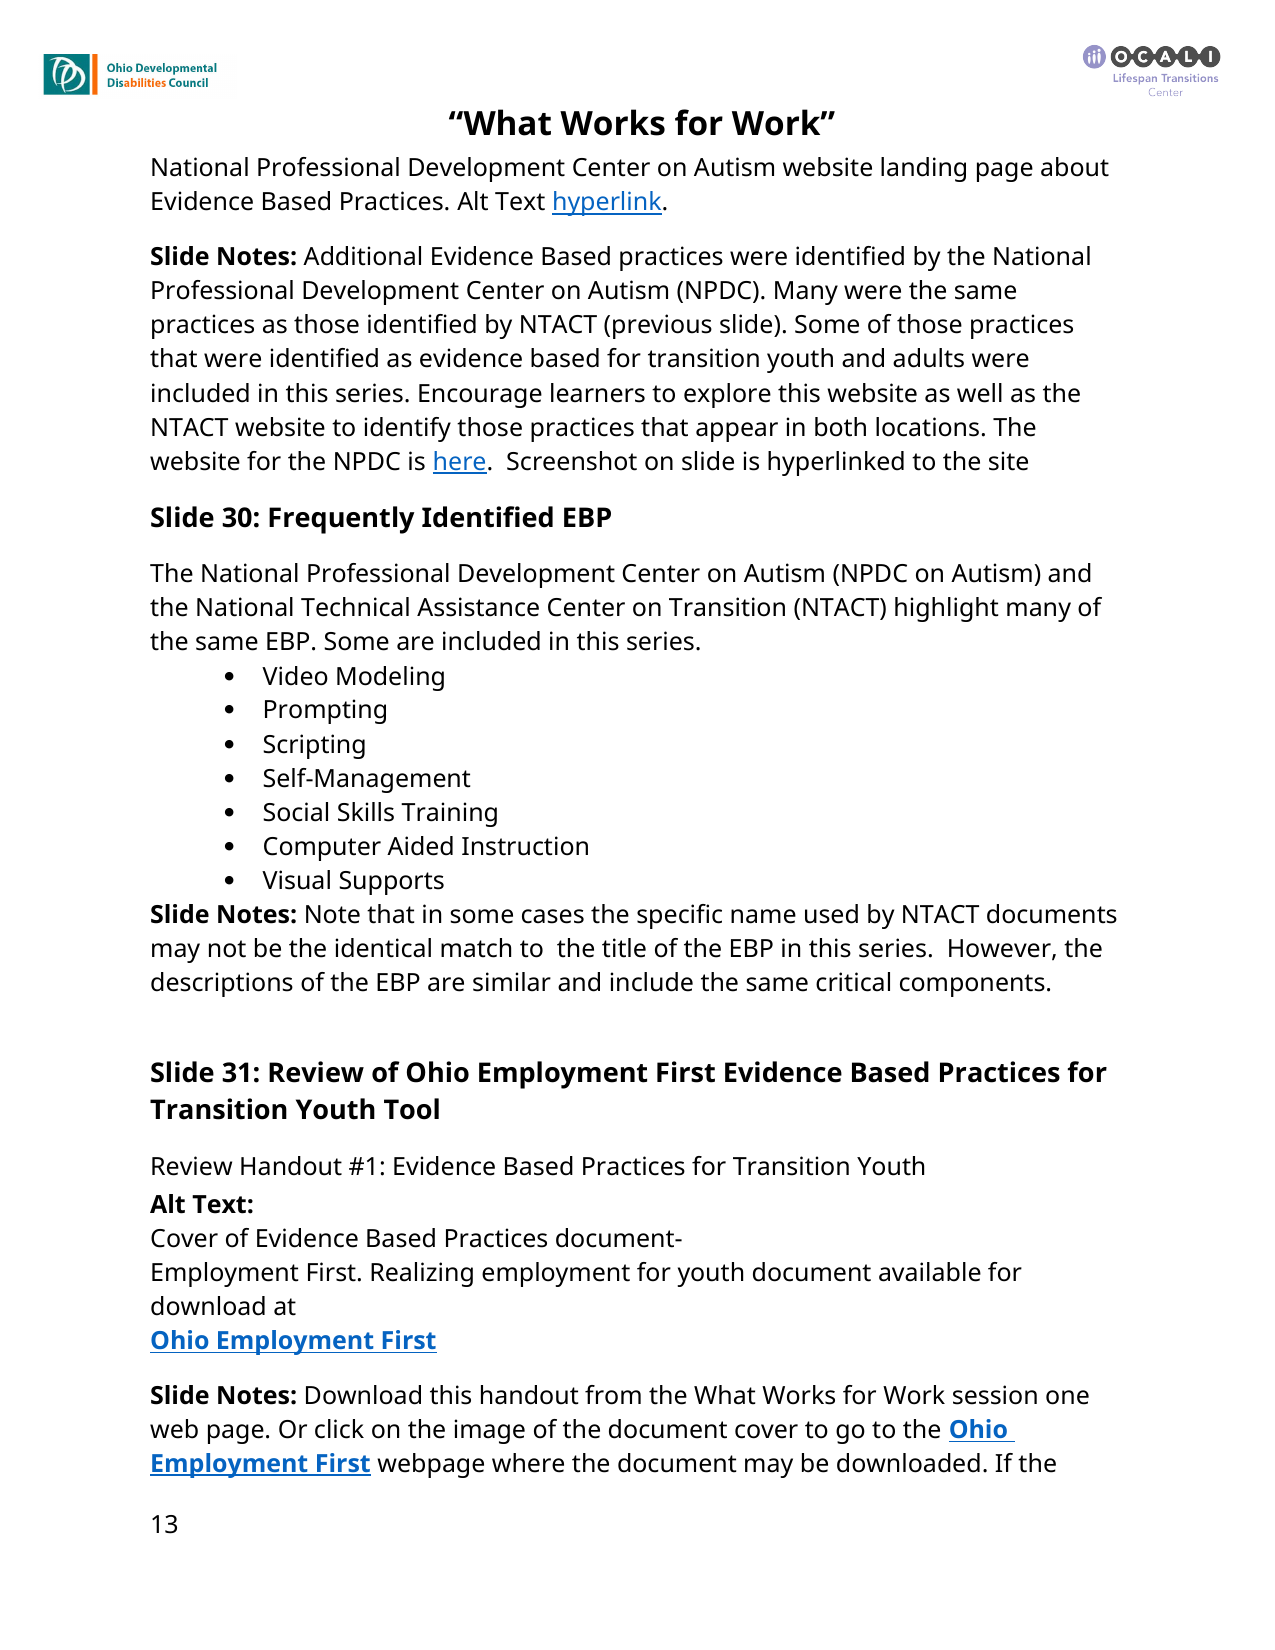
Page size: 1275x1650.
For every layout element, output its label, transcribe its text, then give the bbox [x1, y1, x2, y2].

subtitle Slide 30: Frequently Identified EBP [150, 498, 1125, 535]
text Employment First. Realizing employment for youth document available for download at [150, 1254, 1125, 1323]
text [150, 1378, 1125, 1480]
text Cover of Evidence Based Practices document- [150, 1221, 1125, 1254]
picture [38, 54, 238, 99]
text Ohio Employment First [150, 1323, 1125, 1357]
text The National Professional Development Center on Autism (NPDC on Autism) and the National Technical Assistance Center on Transition (NTACT) highlight many of the same EBP. Some are included in this series. [150, 556, 1125, 658]
text Slide Notes: Note that in some cases the specific name used by NTACT documents may not be the identical match to the title of the EBP in this series. However, the descriptions of the EBP are similar and include the same critical components. [150, 897, 1125, 999]
list Video Modeling [225, 658, 1125, 692]
list Social Skills Training [225, 794, 1125, 828]
text Review Handout #1: Evidence Based Practices for Transition Youth [150, 1148, 1125, 1182]
list Scripting [225, 726, 1125, 760]
picture [1080, 43, 1224, 99]
list Visual Supports [225, 862, 1125, 897]
text Slide Notes: Additional Evidence Based practices were identified by the National Professional Development Center on Autism (NPDC). Many were the same practices as those identified by NTACT (previous slide). Some of those practices that were identified as evidence based for transition youth and adults were included in this series. Encourage learners to explore this website as well as the NTACT website to identify those practices that appear in both locations. The website for the NPDC is here. Screenshot on slide is hyperlinked to the site [150, 239, 1125, 477]
text National Professional Development Center on Autism website landing page about Evidence Based Practices. Alt Text hyperlink. [150, 150, 1125, 218]
subtitle Alt Text: [150, 1186, 1125, 1221]
subtitle Slide 31: Review of Ohio Employment First Evidence Based Practices for Transition Youth Tool [150, 1054, 1125, 1127]
list Computer Aided Instruction [225, 828, 1125, 862]
list Prompting [225, 692, 1125, 726]
list Self-Management [225, 760, 1125, 794]
